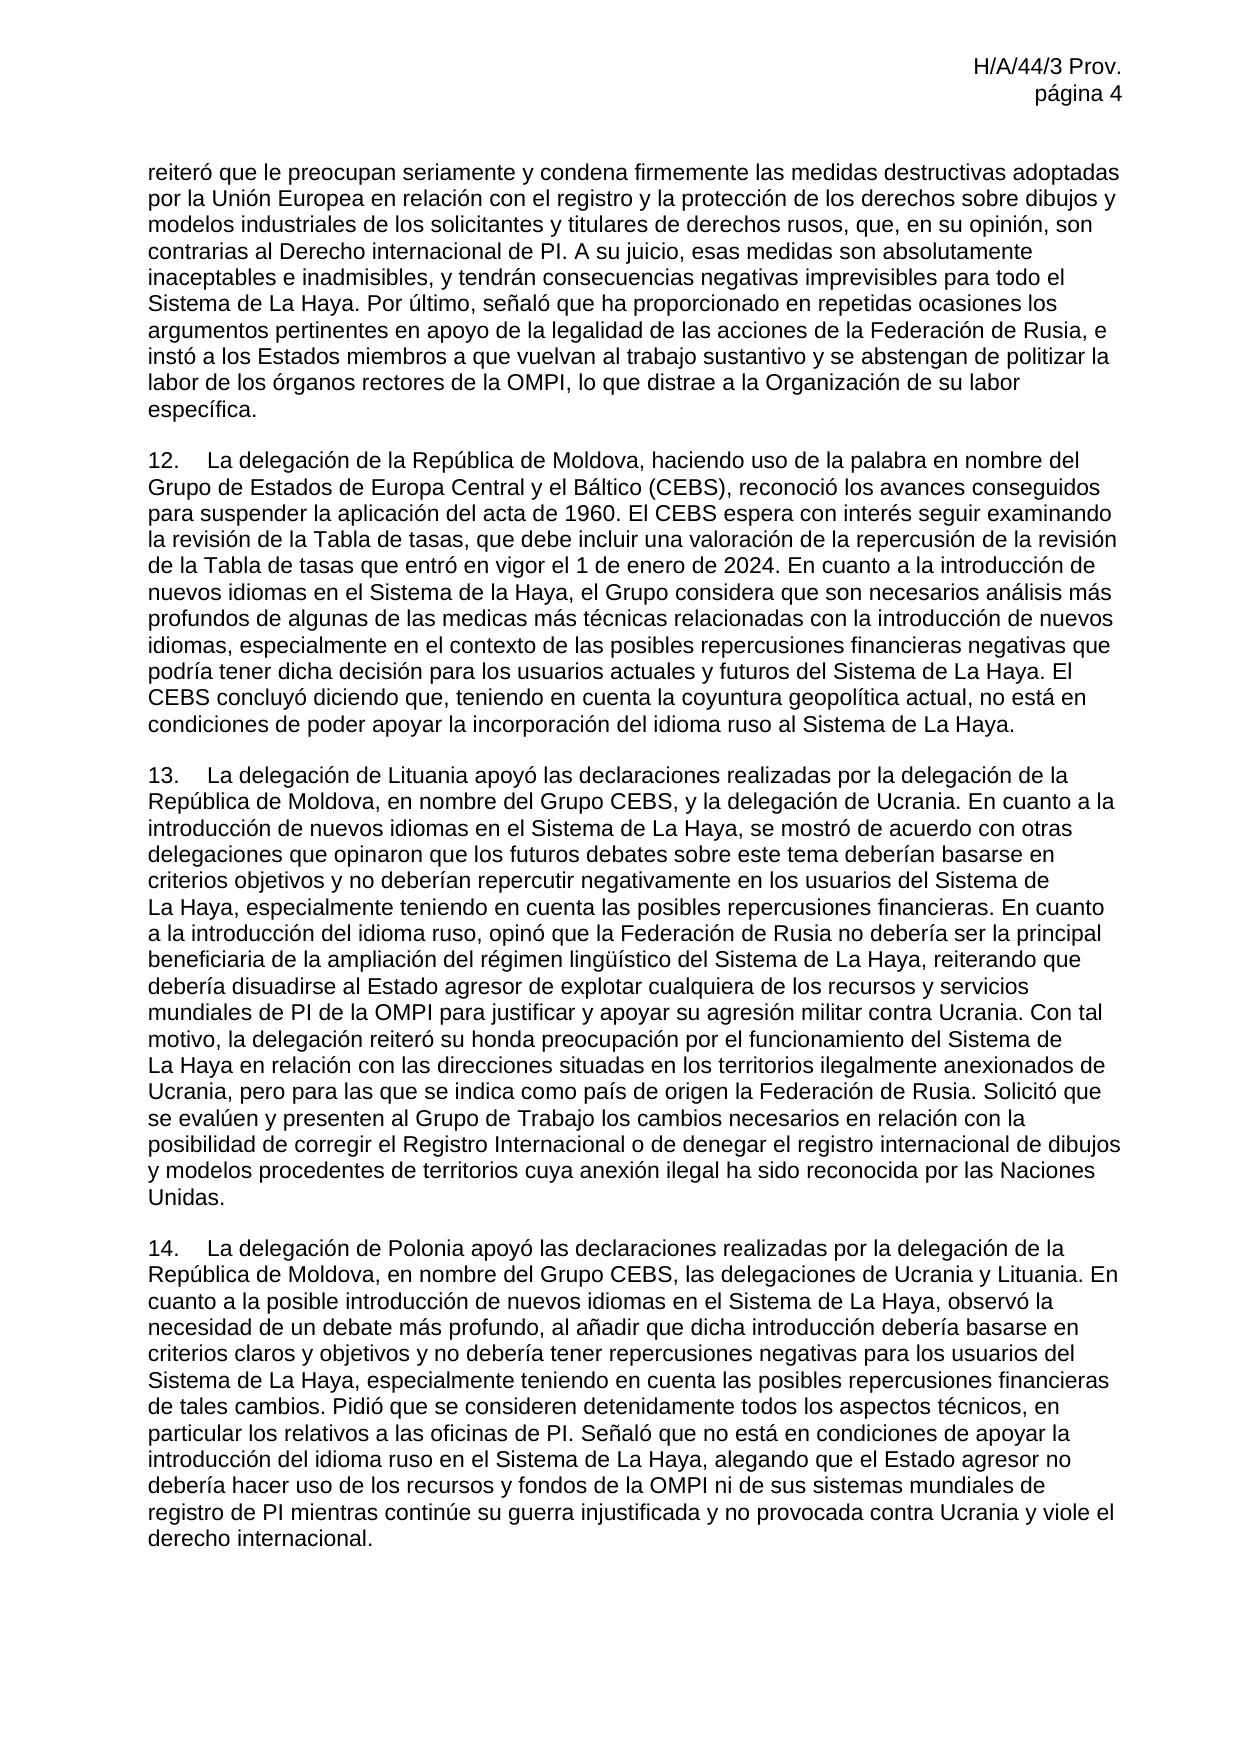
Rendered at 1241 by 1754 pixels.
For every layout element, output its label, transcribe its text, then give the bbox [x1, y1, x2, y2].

text La delegación de la República de Moldova, haciendo uso de la palabra en nombre del Grupo de Estados de Europa Central y el Báltico (CEBS), reconoció los avances conseguidos para suspender la aplicación del acta de 1960. El CEBS espera con interés seguir examinando la revisión de la Tabla de tasas, que debe incluir una valoración de la repercusión de la revisión de la Tabla de tasas que entró en vigor el 1 de enero de 2024. En cuanto a la introducción de nuevos idiomas en el Sistema de la Haya, el Grupo considera que son necesarios análisis más profundos de algunas de las medicas más técnicas relacionadas con la introducción de nuevos idiomas, especialmente en el contexto de las posibles repercusiones financieras negativas que podría tener dicha decisión para los usuarios actuales y futuros del Sistema de La Haya. El CEBS concluyó diciendo que, teniendo en cuenta la coyuntura geopolítica actual, no está en condiciones de poder apoyar la incorporación del idioma ruso al Sistema de La Haya. [148, 447, 1122, 737]
text La delegación de Polonia apoyó las declaraciones realizadas por la delegación de la República de Moldova, en nombre del Grupo CEBS, las delegaciones de Ucrania y Lituania. En cuanto a la posible introducción de nuevos idiomas en el Sistema de La Haya, observó la necesidad de un debate más profundo, al añadir que dicha introducción debería basarse en criterios claros y objetivos y no debería tener repercusiones negativas para los usuarios del Sistema de La Haya, especialmente teniendo en cuenta las posibles repercusiones financieras de tales cambios. Pidió que se consideren detenidamente todos los aspectos técnicos, en particular los relativos a las oficinas de PI. Señaló que no está en condiciones de apoyar la introducción del idioma ruso en el Sistema de La Haya, alegando que el Estado agresor no debería hacer uso de los recursos y fondos de la OMPI ni de sus sistemas mundiales de registro de PI mientras continúe su guerra injustificada y no provocada contra Ucrania y viole el derecho internacional. [148, 1235, 1122, 1551]
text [148, 158, 1122, 422]
text La delegación de Lituania apoyó las declaraciones realizadas por la delegación de la República de Moldova, en nombre del Grupo CEBS, y la delegación de Ucrania. En cuanto a la introducción de nuevos idiomas en el Sistema de La Haya, se mostró de acuerdo con otras delegaciones que opinaron que los futuros debates sobre este tema deberían basarse en criterios objetivos y no deberían repercutir negativamente en los usuarios del Sistema de La Haya, especialmente teniendo en cuenta las posibles repercusiones financieras. En cuanto a la introducción del idioma ruso, opinó que la Federación de Rusia no debería ser la principal beneficiaria de la ampliación del régimen lingüístico del Sistema de La Haya, reiterando que debería disuadirse al Estado agresor de explotar cualquiera de los recursos y servicios mundiales de PI de la OMPI para justificar y apoyar su agresión militar contra Ucrania. Con tal motivo, la delegación reiteró su honda preocupación por el funcionamiento del Sistema de La Haya en relación con las direcciones situadas en los territorios ilegalmente anexionados de Ucrania, pero para las que se indica como país de origen la Federación de Rusia. Solicitó que se evalúen y presenten al Grupo de Trabajo los cambios necesarios en relación con la posibilidad de corregir el Registro Internacional o de denegar el registro internacional de dibujos y modelos procedentes de territorios cuya anexión ilegal ha sido reconocida por las Naciones Unidas. [148, 762, 1122, 1210]
